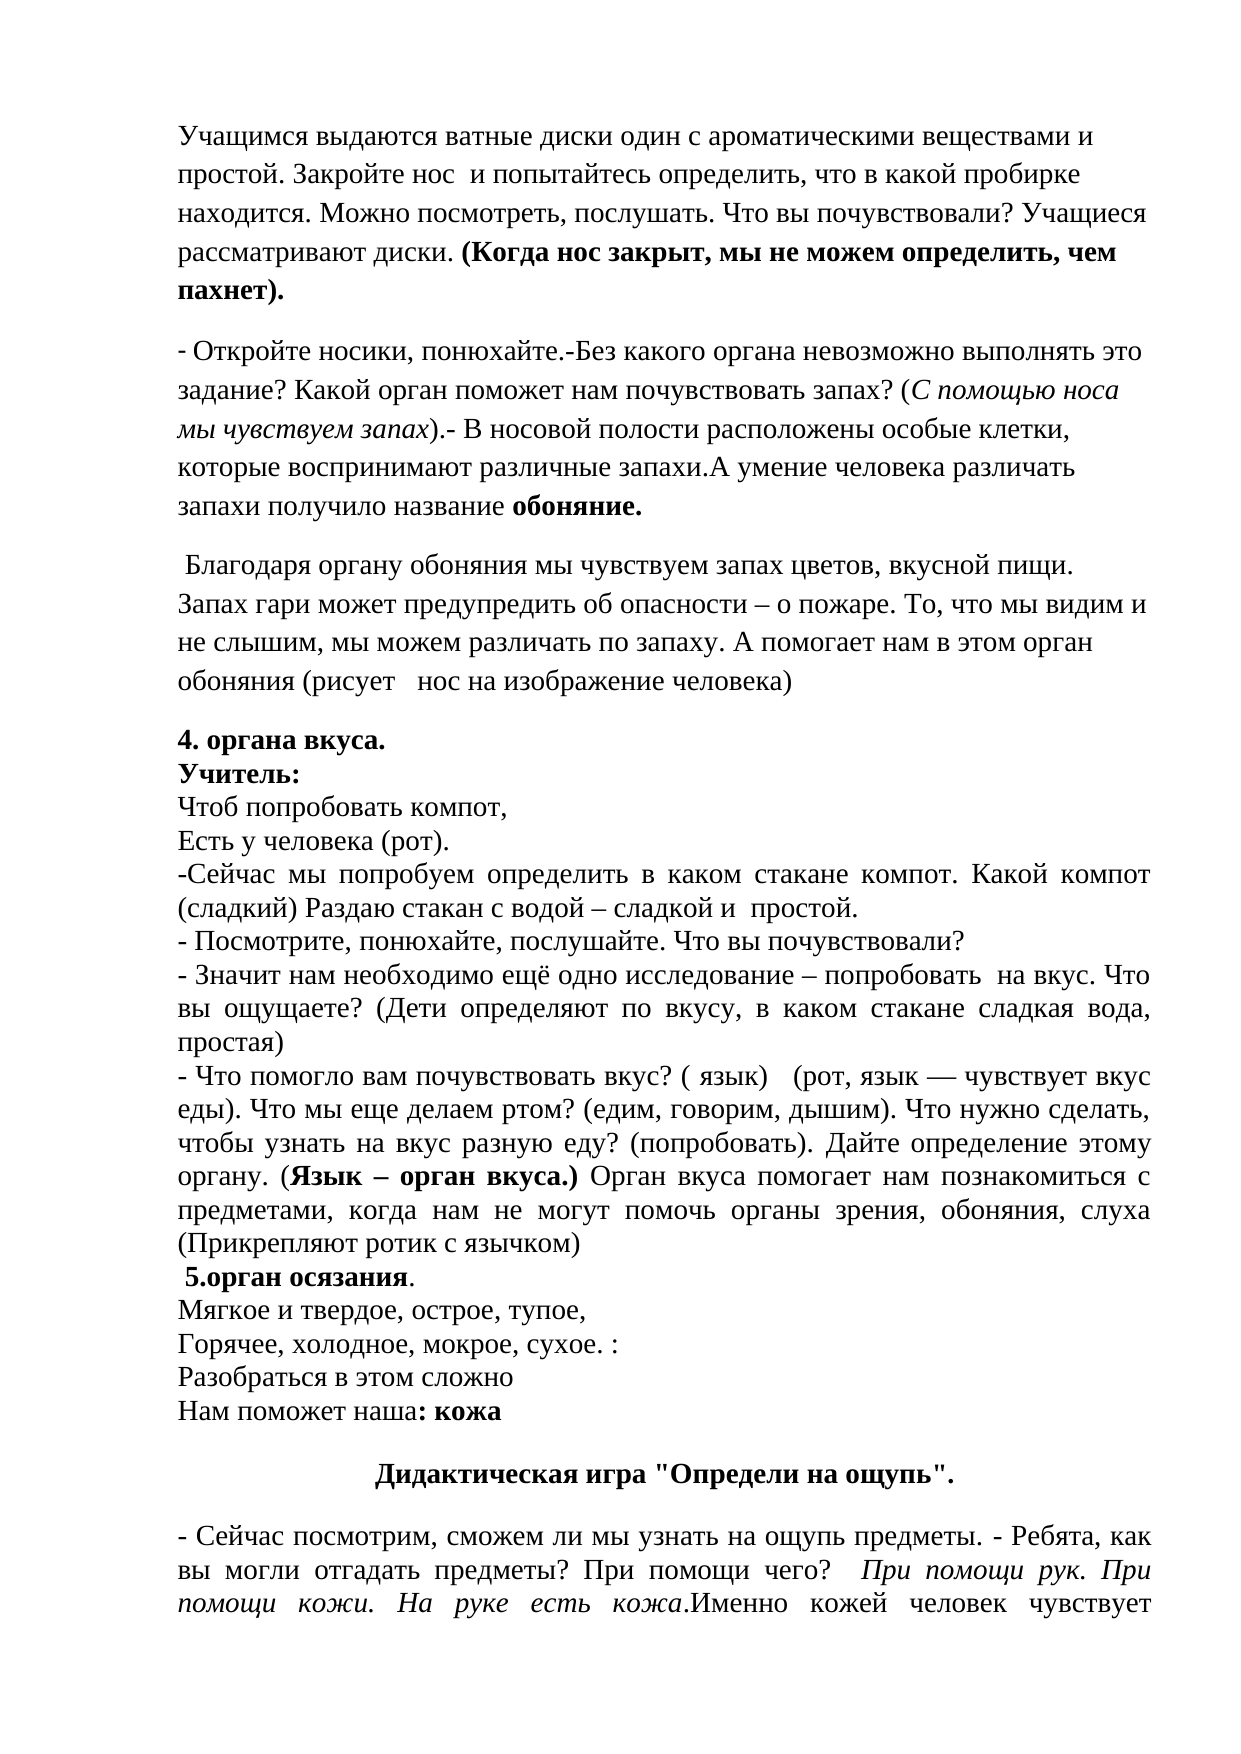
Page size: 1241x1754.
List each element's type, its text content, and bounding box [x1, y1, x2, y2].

text Учащимся выдаются ватные диски один с ароматическими веществами и простой. Закройте нос и попытайтесь определить, что в какой пробирке находится. Можно посмотреть, послушать. Что вы почувствовали? Учащиеся рассматривают диски. (Когда нос закрыт, мы не можем определить, чем пахнет). [177, 118, 1152, 306]
text Благодаря органу обоняния мы чувствуем запах цветов, вкусной пищи. Запах гари может предупредить об опасности – о пожаре. То, что мы видим и не слышим, мы можем различать по запаху. А помогает нам в этом орган обоняния (рисует нос на изображение человека) [177, 547, 1152, 696]
text - Что помогло вам почувствовать вкус? ( язык) (рот, язык — чувствует вкус еды). Что мы еще делаем ртом? (едим, говорим, дышим). Что нужно сделать, чтобы узнать на вкус разную еду? (попробовать). Дайте определение этому органу. (Язык – орган вкуса.) Орган вкуса помогает нам познакомиться с предметами, когда нам не могут помочь органы зрения, обоняния, слуха (Прикрепляют ротик с язычком) [177, 1058, 1152, 1259]
text 4. органа вкуса. [177, 722, 1152, 756]
text - Значит нам необходимо ещё одно исследование – попробовать на вкус. Что вы ощущаете? (Дети определяют по вкусу, в каком стакане сладкая вода, простая) [177, 957, 1152, 1058]
text Дидактическая игра "Определи на ощупь". [177, 1456, 1152, 1489]
text Мягкое и твердое, острое, тупое, Горячее, холодное, мокрое, сухое. : Разобраться в этом сложно Нам поможет наша: кожа [177, 1292, 1152, 1427]
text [177, 1518, 1152, 1619]
text Учитель: [177, 756, 1152, 789]
text Есть у человека (рот). [177, 823, 1152, 856]
text - Посмотрите, понюхайте, послушайте. Что вы почувствовали? [177, 923, 1152, 957]
text - Откройте носики, понюхайте.-Без какого органа невозможно выполнять это задание? Какой орган поможет нам почувствовать запах? (С помощью носа мы чувствуем запах).- В носовой полости расположены особые клетки, которые воспринимают различные запахи.А умение человека различать запахи получило название обоняние. [177, 332, 1152, 521]
text -Сейчас мы попробуем определить в каком стакане компот. Какой компот (сладкий) Раздаю стакан с водой – сладкой и простой. [177, 856, 1152, 923]
text 5.орган осязания. [177, 1259, 1152, 1292]
text Чтоб попробовать компот, [177, 789, 1152, 823]
